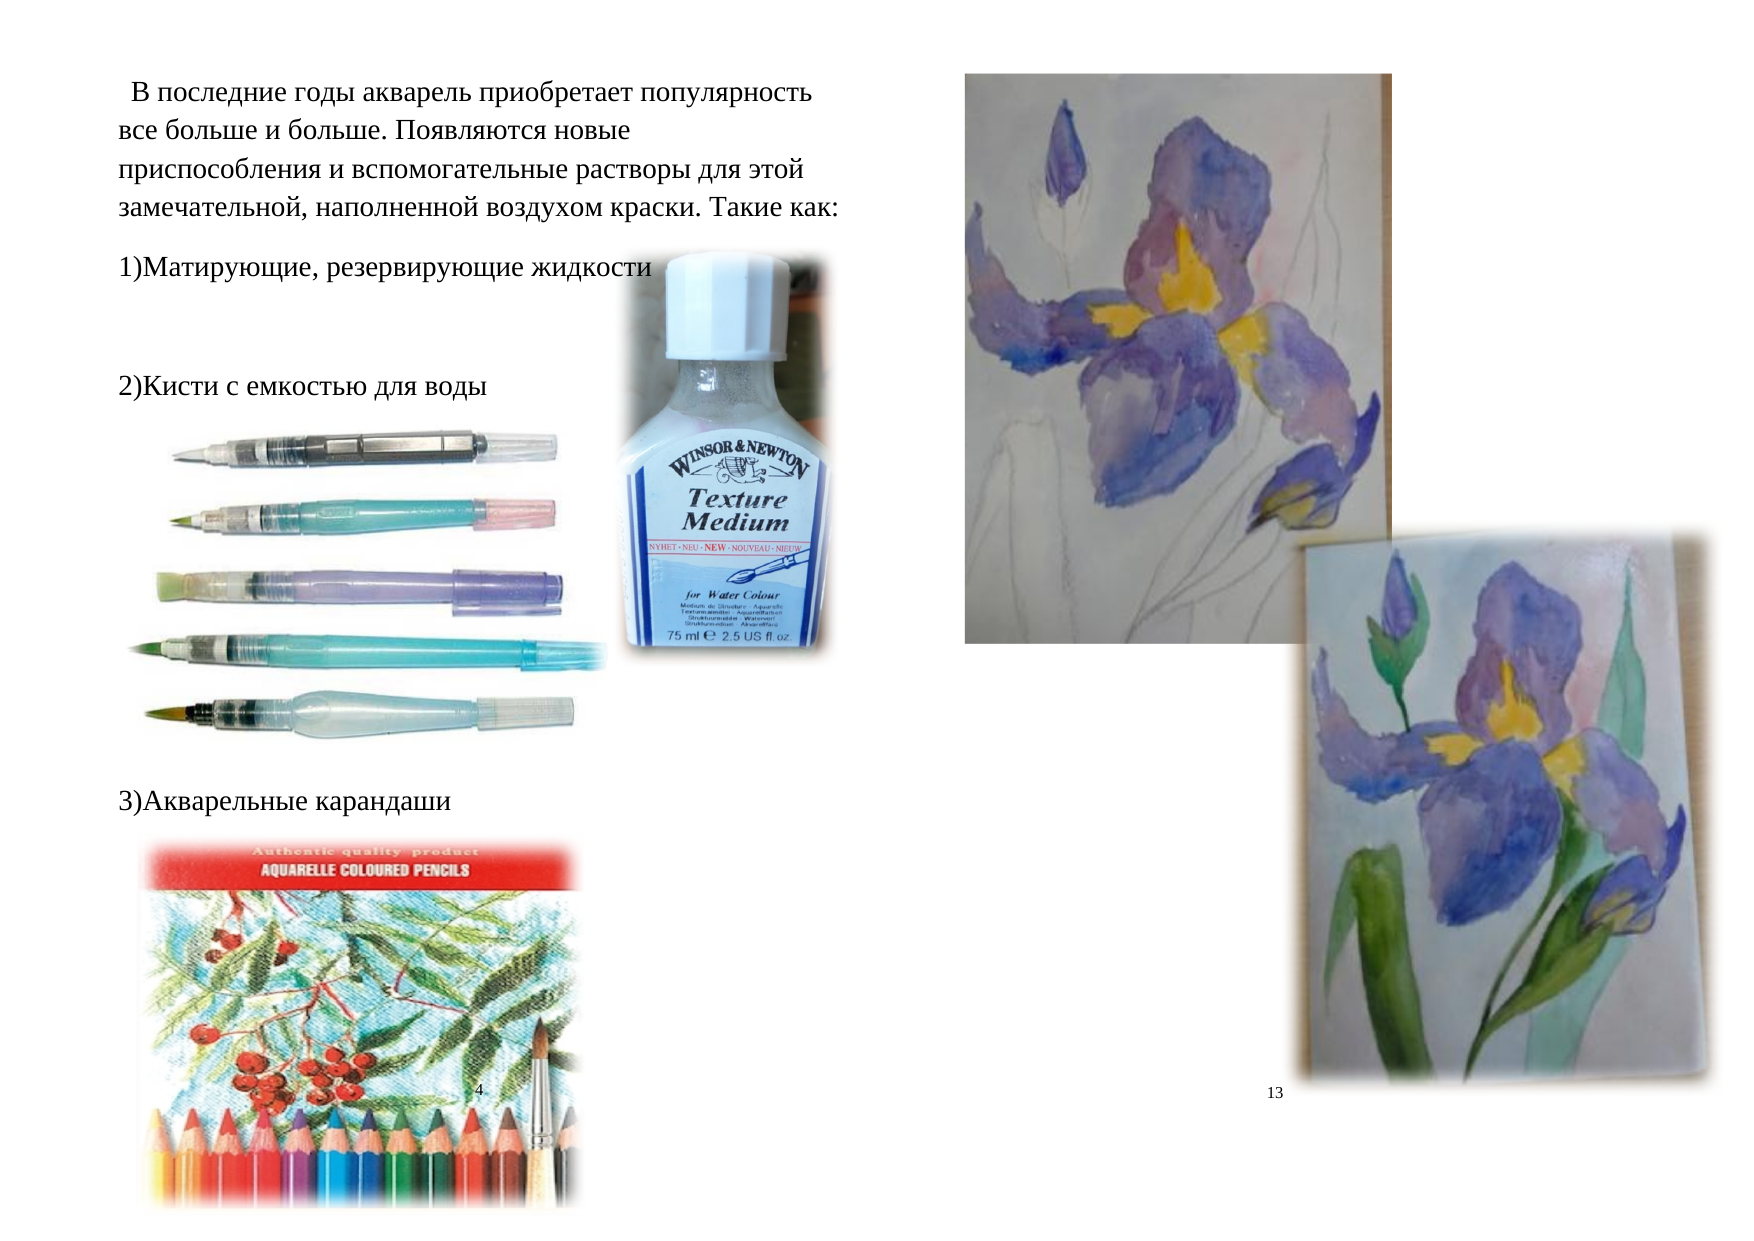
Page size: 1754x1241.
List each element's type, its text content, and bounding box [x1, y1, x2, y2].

text 4 [118, 1080, 840, 1099]
picture [163, 1099, 557, 1187]
text 1)Матирующие, резервирующие жидкости [118, 249, 840, 282]
text В последние годы акварель приобретает популярность все больше и больше. Появляются новые приспособления и вспомогательные растворы для этой замечательной, наполненной воздухом краски. Такие как: [118, 74, 840, 223]
text 13 [914, 1083, 1636, 1102]
picture [642, 282, 810, 368]
text 2)Кисти с емкостью для воды [118, 368, 840, 401]
picture [150, 444, 584, 728]
picture [642, 401, 810, 639]
text 3)Акварельные карандаши [118, 783, 840, 817]
picture [163, 863, 557, 1080]
picture [965, 74, 1696, 1069]
